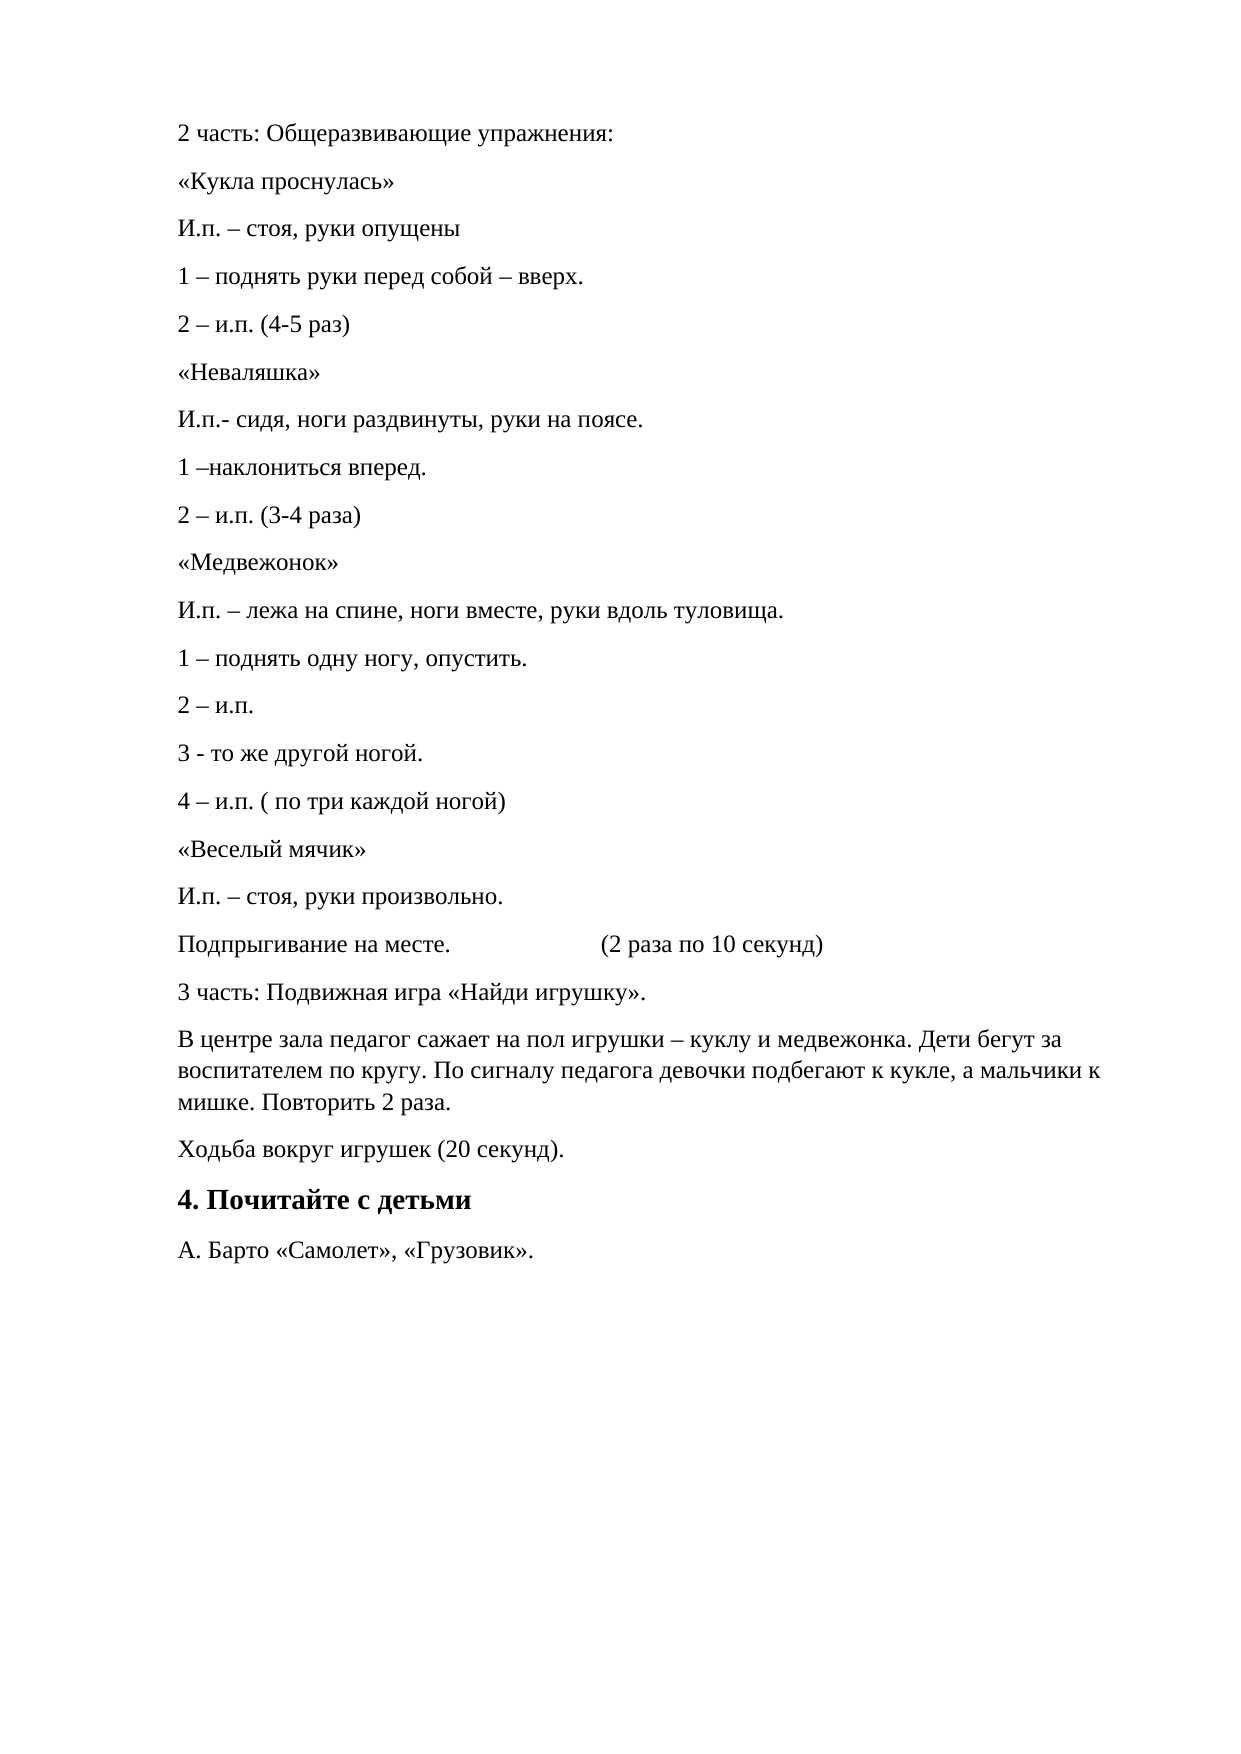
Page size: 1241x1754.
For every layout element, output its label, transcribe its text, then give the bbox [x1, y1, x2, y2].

text 3 - то же другой ногой. [177, 738, 1152, 767]
text 2 – и.п. (3-4 раза) [177, 500, 1152, 528]
text 1 –наклониться вперед. [177, 452, 1152, 481]
text Подпрыгивание на месте. (2 раза по 10 секунд) [177, 929, 1152, 958]
text 4. Почитайте с детьми [177, 1182, 1152, 1216]
text 2 часть: Общеразвивающие упражнения: [177, 118, 1152, 147]
text 1 – поднять руки перед собой – вверх. [177, 261, 1152, 290]
text И.п. – стоя, руки произвольно. [177, 881, 1152, 910]
text «Неваляшка» [177, 357, 1152, 385]
text И.п.- сидя, ноги раздвинуты, руки на поясе. [177, 404, 1152, 433]
text И.п. – стоя, руки опущены [177, 213, 1152, 242]
text 3 часть: Подвижная игра «Найди игрушку». [177, 977, 1152, 1006]
text «Медвежонок» [177, 547, 1152, 576]
text «Веселый мячик» [177, 834, 1152, 862]
text А. Барто «Самолет», «Грузовик». [177, 1235, 1152, 1264]
text И.п. – лежа на спине, ноги вместе, руки вдоль туловища. [177, 595, 1152, 624]
text 2 – и.п. [177, 691, 1152, 719]
text 4 – и.п. ( по три каждой ногой) [177, 786, 1152, 815]
text «Кукла проснулась» [177, 166, 1152, 194]
text Ходьба вокруг игрушек (20 секунд). [177, 1134, 1152, 1163]
text 1 – поднять одну ногу, опустить. [177, 643, 1152, 672]
text 2 – и.п. (4-5 раз) [177, 309, 1152, 338]
text В центре зала педагог сажает на пол игрушки – куклу и медвежонка. Дети бегут за воспитателем по кругу. По сигналу педагога девочки подбегают к кукле, а мальчики к мишке. Повторить 2 раза. [177, 1024, 1152, 1115]
